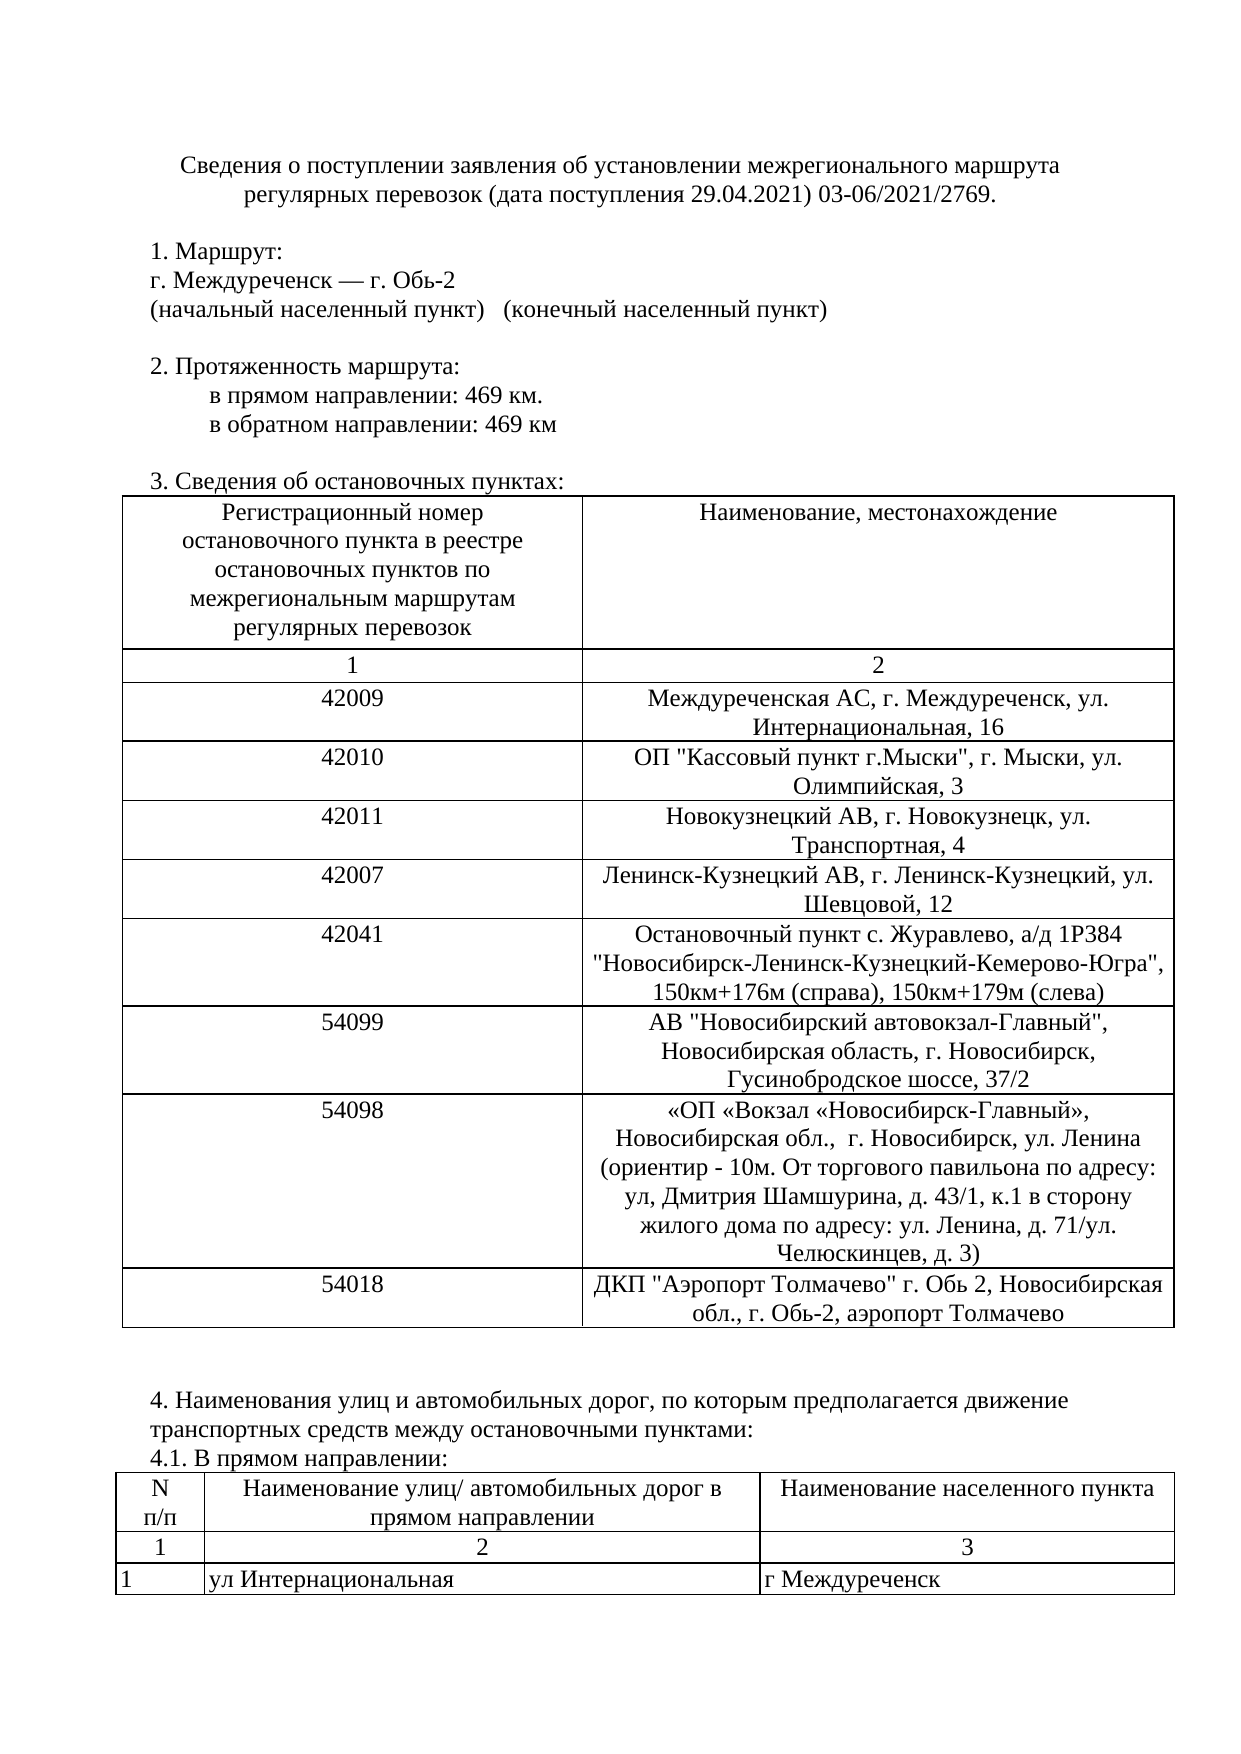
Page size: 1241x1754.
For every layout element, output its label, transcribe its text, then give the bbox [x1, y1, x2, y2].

table_cell 1 [123, 650, 582, 681]
table_cell АВ "Новосибирский автовокзал-Главный", Новосибирская область, г. Новосибирск, Гусинобродское шоссе, 37/2 [583, 1007, 1173, 1093]
table_cell 42041 [123, 919, 582, 1005]
table_cell ул Интернациональная [205, 1564, 759, 1594]
table_cell 3 [761, 1532, 1174, 1562]
text 4. Наименования улиц и автомобильных дорог, по которым предполагается движение транспортных средств между остановочными пунктами: [150, 1385, 1090, 1443]
table_cell 1 [117, 1564, 204, 1594]
text г. Междуреченск — г. Обь-2 [150, 265, 1090, 294]
table_cell 1 [117, 1532, 204, 1562]
text 1. Маршрут: [150, 236, 1090, 265]
table_header N п/п [117, 1473, 204, 1531]
table_cell «ОП «Вокзал «Новосибирск-Главный», Новосибирская обл., г. Новосибирск, ул. Ленина (ориентир - 10м. От торгового павильона по адресу: ул, Дмитрия Шамшурина, д. 43/1, к.1 в сторону жилого дома по адресу: ул. Ленина, д. 71/ул. Челюскинцев, д. 3) [583, 1095, 1173, 1267]
table_header Регистрационный номер остановочного пункта в реестре остановочных пунктов по межрегиональным маршрутам регулярных перевозок [123, 497, 582, 648]
table_header Наименование населенного пункта [761, 1473, 1174, 1531]
table_cell ОП "Кассовый пункт г.Мыски", г. Мыски, ул. Олимпийская, 3 [583, 742, 1173, 799]
table_cell Остановочный пункт с. Журавлево, а/д 1Р384 "Новосибирск-Ленинск-Кузнецкий-Кемерово-Югра", 150км+176м (справа), 150км+179м (слева) [583, 919, 1173, 1005]
table_header Наименование улиц/ автомобильных дорог в прямом направлении [205, 1473, 759, 1531]
table_cell 54099 [123, 1007, 582, 1093]
table_cell ДКП "Аэропорт Толмачево" г. Обь 2, Новосибирская обл., г. Обь-2, аэропорт Толмачево [583, 1269, 1173, 1326]
table_cell Междуреченская АС, г. Междуреченск, ул. Интернациональная, 16 [583, 683, 1173, 740]
table_cell Ленинск-Кузнецкий АВ, г. Ленинск-Кузнецкий, ул. Шевцовой, 12 [583, 860, 1173, 918]
table_header Наименование, местонахождение [583, 497, 1173, 648]
text 2. Протяженность маршрута: [150, 351, 1090, 380]
table_cell 42007 [123, 860, 582, 918]
table_cell 54098 [123, 1095, 582, 1267]
text в обратном направлении: 469 км [150, 409, 1090, 437]
table_cell г Междуреченск [761, 1564, 1174, 1594]
text в прямом направлении: 469 км. [150, 380, 1090, 409]
table_cell Новокузнецкий АВ, г. Новокузнецк, ул. Транспортная, 4 [583, 801, 1173, 858]
table_cell 42010 [123, 742, 582, 799]
table_cell 2 [583, 650, 1173, 681]
text (начальный населенный пункт) (конечный населенный пункт) [150, 294, 1090, 322]
table_cell 42009 [123, 683, 582, 740]
text Сведения о поступлении заявления об установлении межрегионального маршрута регулярных перевозок (дата поступления 29.04.2021) 03-06/2021/2769. [150, 150, 1090, 207]
table_cell 2 [205, 1532, 759, 1562]
table_cell 42011 [123, 801, 582, 858]
text 3. Сведения об остановочных пунктах: [150, 466, 1090, 495]
text 4.1. В прямом направлении: [150, 1443, 1090, 1472]
table_cell 54018 [123, 1269, 582, 1326]
